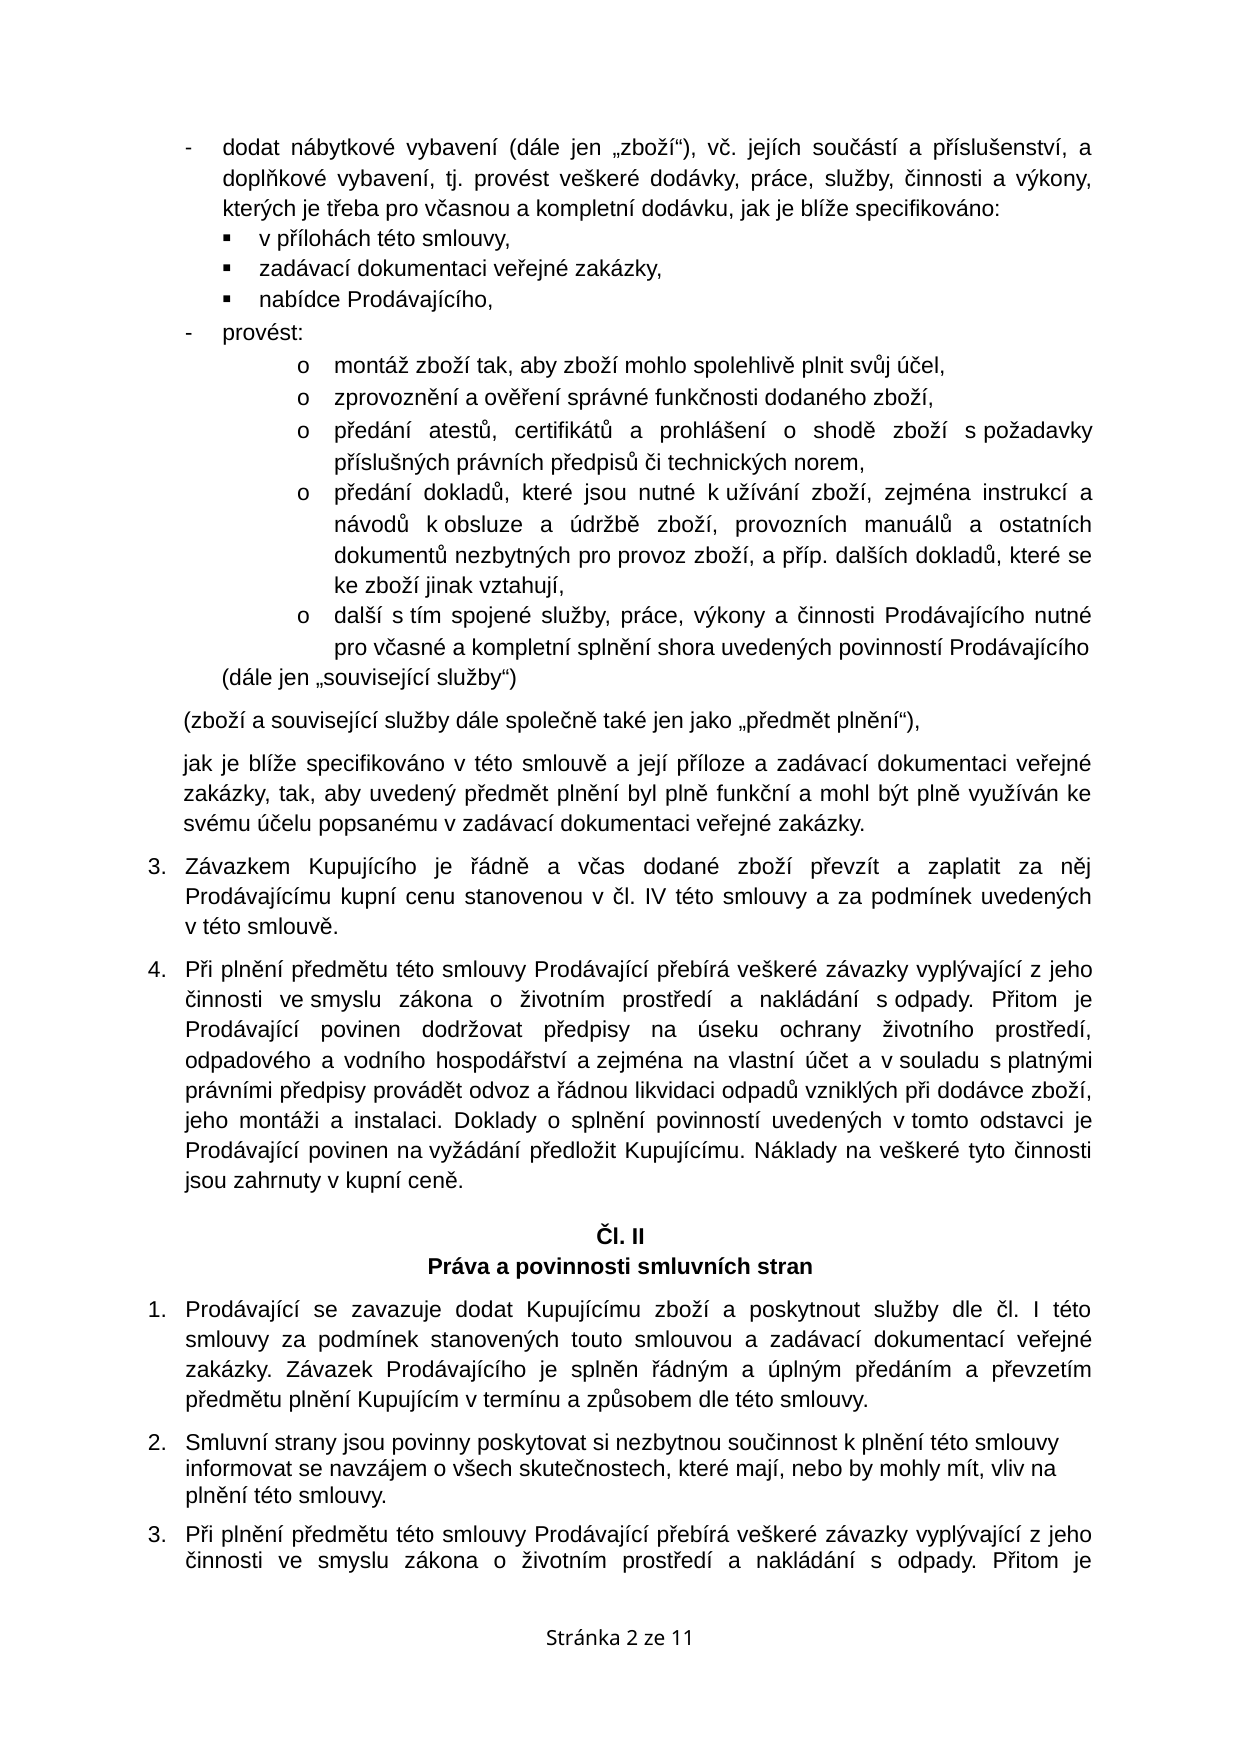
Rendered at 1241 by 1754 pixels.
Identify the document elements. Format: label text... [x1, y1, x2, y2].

subtitle provést: [185, 316, 1093, 347]
subtitle Při plnění předmětu této smlouvy Prodávající přebírá veškeré závazky vyplývající z jeho činnosti ve smyslu zákona o životním prostředí a nakládání s odpady. Přitom je Prodávající povinen dodržovat předpisy na úseku ochrany životního prostředí, odpadového a vodního hospodářství a zejména na vlastní účet a v souladu s platnými právními předpisy provádět odvoz a řádnou likvidaci odpadů vzniklých při dodávce zboží, jeho montáži a instalaci. Doklady o splnění povinností uvedených v tomto odstavci je Prodávající povinen na vyžádání předložit Kupujícímu. Náklady na veškeré tyto činnosti jsou zahrnuty v kupní ceně. [148, 956, 1093, 1194]
subtitle v přílohách této smlouvy, [221, 225, 1093, 252]
subtitle Práva a povinnosti smluvních stran [148, 1253, 1093, 1279]
subtitle dodat nábytkové vybavení (dále jen „zboží“), vč. jejích součástí a příslušenství, a doplňkové vybavení, tj. provést veškeré dodávky, práce, služby, činnosti a výkony, kterých je třeba pro včasnou a kompletní dodávku, jak je blíže specifikováno: [185, 133, 1093, 221]
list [148, 1521, 1093, 1573]
subtitle předání atestů, certifikátů a prohlášení o shodě zboží s požadavky příslušných právních předpisů či technických norem, [296, 417, 1093, 475]
subtitle Prodávající se zavazuje dodat Kupujícímu zboží a poskytnout služby dle čl. I této smlouvy za podmínek stanovených touto smlouvou a zadávací dokumentací veřejné zakázky. Závazek Prodávajícího je splněn řádným a úplným předáním a převzetím předmětu plnění Kupujícím v termínu a způsobem dle této smlouvy. [148, 1296, 1093, 1413]
list Smluvní strany jsou povinny poskytovat si nezbytnou součinnost k plnění této smlouvy informovat se navzájem o všech skutečnostech, které mají, nebo by mohly mít, vliv na plnění této smlouvy. [148, 1429, 1093, 1508]
subtitle nabídce Prodávajícího, [221, 286, 1093, 312]
subtitle jak je blíže specifikováno v této smlouvě a její příloze a zadávací dokumentaci veřejné zakázky, tak, aby uvedený předmět plnění byl plně funkční a mohl být plně využíván ke svému účelu popsanému v zadávací dokumentaci veřejné zakázky. [183, 750, 1093, 837]
subtitle (zboží a související služby dále společně také jen jako „předmět plnění“), [183, 707, 1093, 733]
subtitle Závazkem Kupujícího je řádně a včas dodané zboží převzít a zaplatit za něj Prodávajícímu kupní cenu stanovenou v čl. IV této smlouvy a za podmínek uvedených v této smlouvě. [148, 853, 1093, 940]
subtitle (dále jen „související služby“) [148, 664, 1093, 691]
subtitle zprovoznění a ověření správné funkčnosti dodaného zboží, [296, 384, 1093, 413]
subtitle Čl. II [148, 1223, 1093, 1249]
subtitle další s tím spojené služby, práce, výkony a činnosti Prodávajícího nutné pro včasné a kompletní splnění shora uvedených povinností Prodávajícího [296, 602, 1093, 661]
subtitle montáž zboží tak, aby zboží mohlo spolehlivě plnit svůj účel, [296, 352, 1093, 380]
subtitle předání dokladů, které jsou nutné k užívání zboží, zejména instrukcí a návodů k obsluze a údržbě zboží, provozních manuálů a ostatních dokumentů nezbytných pro provoz zboží, a příp. dalších dokladů, které se ke zboží jinak vztahují, [296, 479, 1093, 598]
subtitle zadávací dokumentaci veřejné zakázky, [221, 255, 1093, 282]
